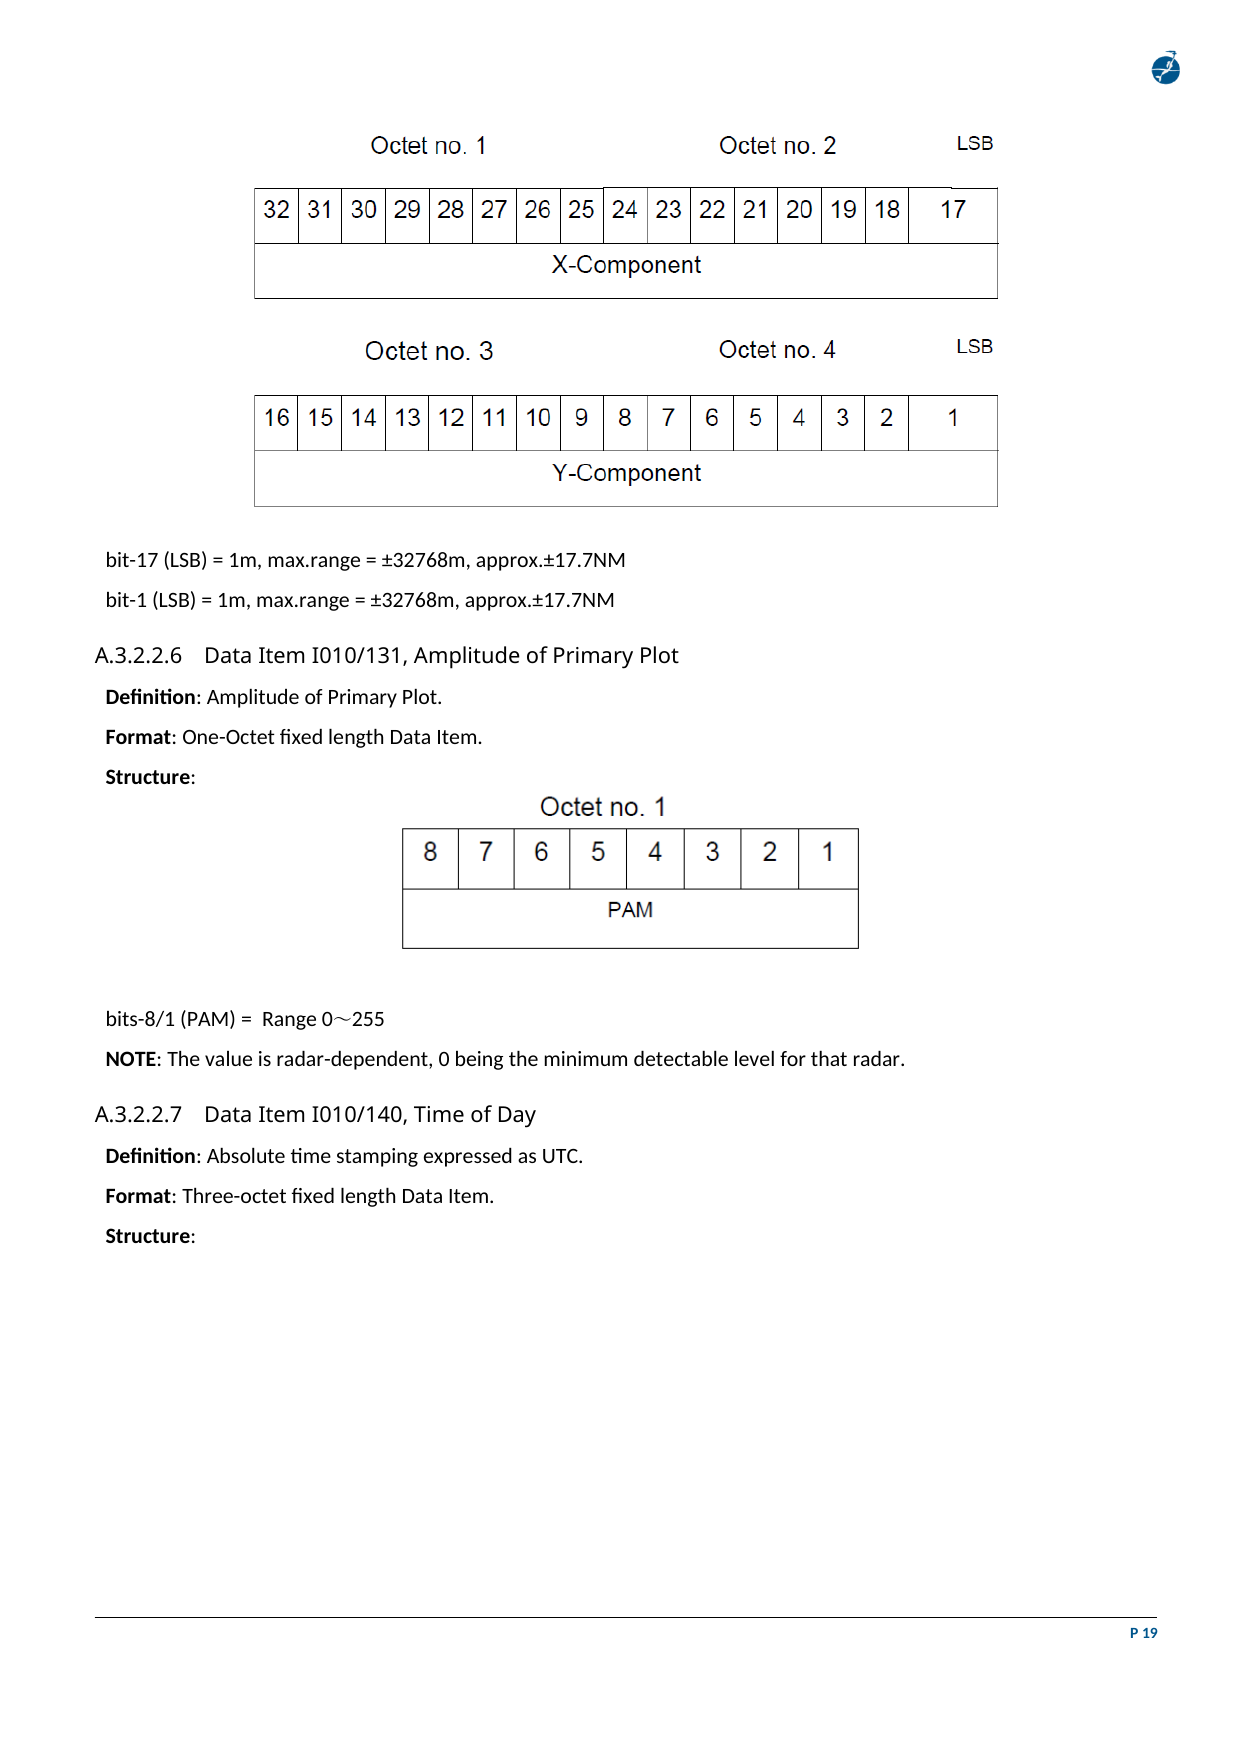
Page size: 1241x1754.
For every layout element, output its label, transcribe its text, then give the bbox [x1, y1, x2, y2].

picture [1120, 0, 1239, 119]
text Structure: [94, 763, 1157, 789]
text bit-1 (LSB) = 1m, max.range = ±32768m, approx.±17.7NM [94, 586, 1157, 613]
text Definition: Absolute time stamping expressed as UTC. [94, 1142, 1157, 1168]
text Definition: Amplitude of Primary Plot. [94, 683, 1157, 709]
picture [385, 789, 867, 954]
text bit-17 (LSB) = 1m, max.range = ±32768m, approx.±17.7NM [94, 546, 1157, 573]
picture [240, 113, 1012, 535]
list Data Item I010/131, Amplitude of Primary Plot [94, 638, 1157, 670]
text bits-8/1 (PAM) = Range 0～255 [94, 1004, 1157, 1032]
text Structure: [94, 1222, 1157, 1248]
text Format: One-Octet fixed length Data Item. [94, 723, 1157, 749]
list Data Item I010/140, Time of Day [94, 1097, 1157, 1129]
text Format: Three-octet fixed length Data Item. [94, 1182, 1157, 1208]
text NOTE: The value is radar-dependent, 0 being the minimum detectable level for that radar. [94, 1045, 1157, 1072]
